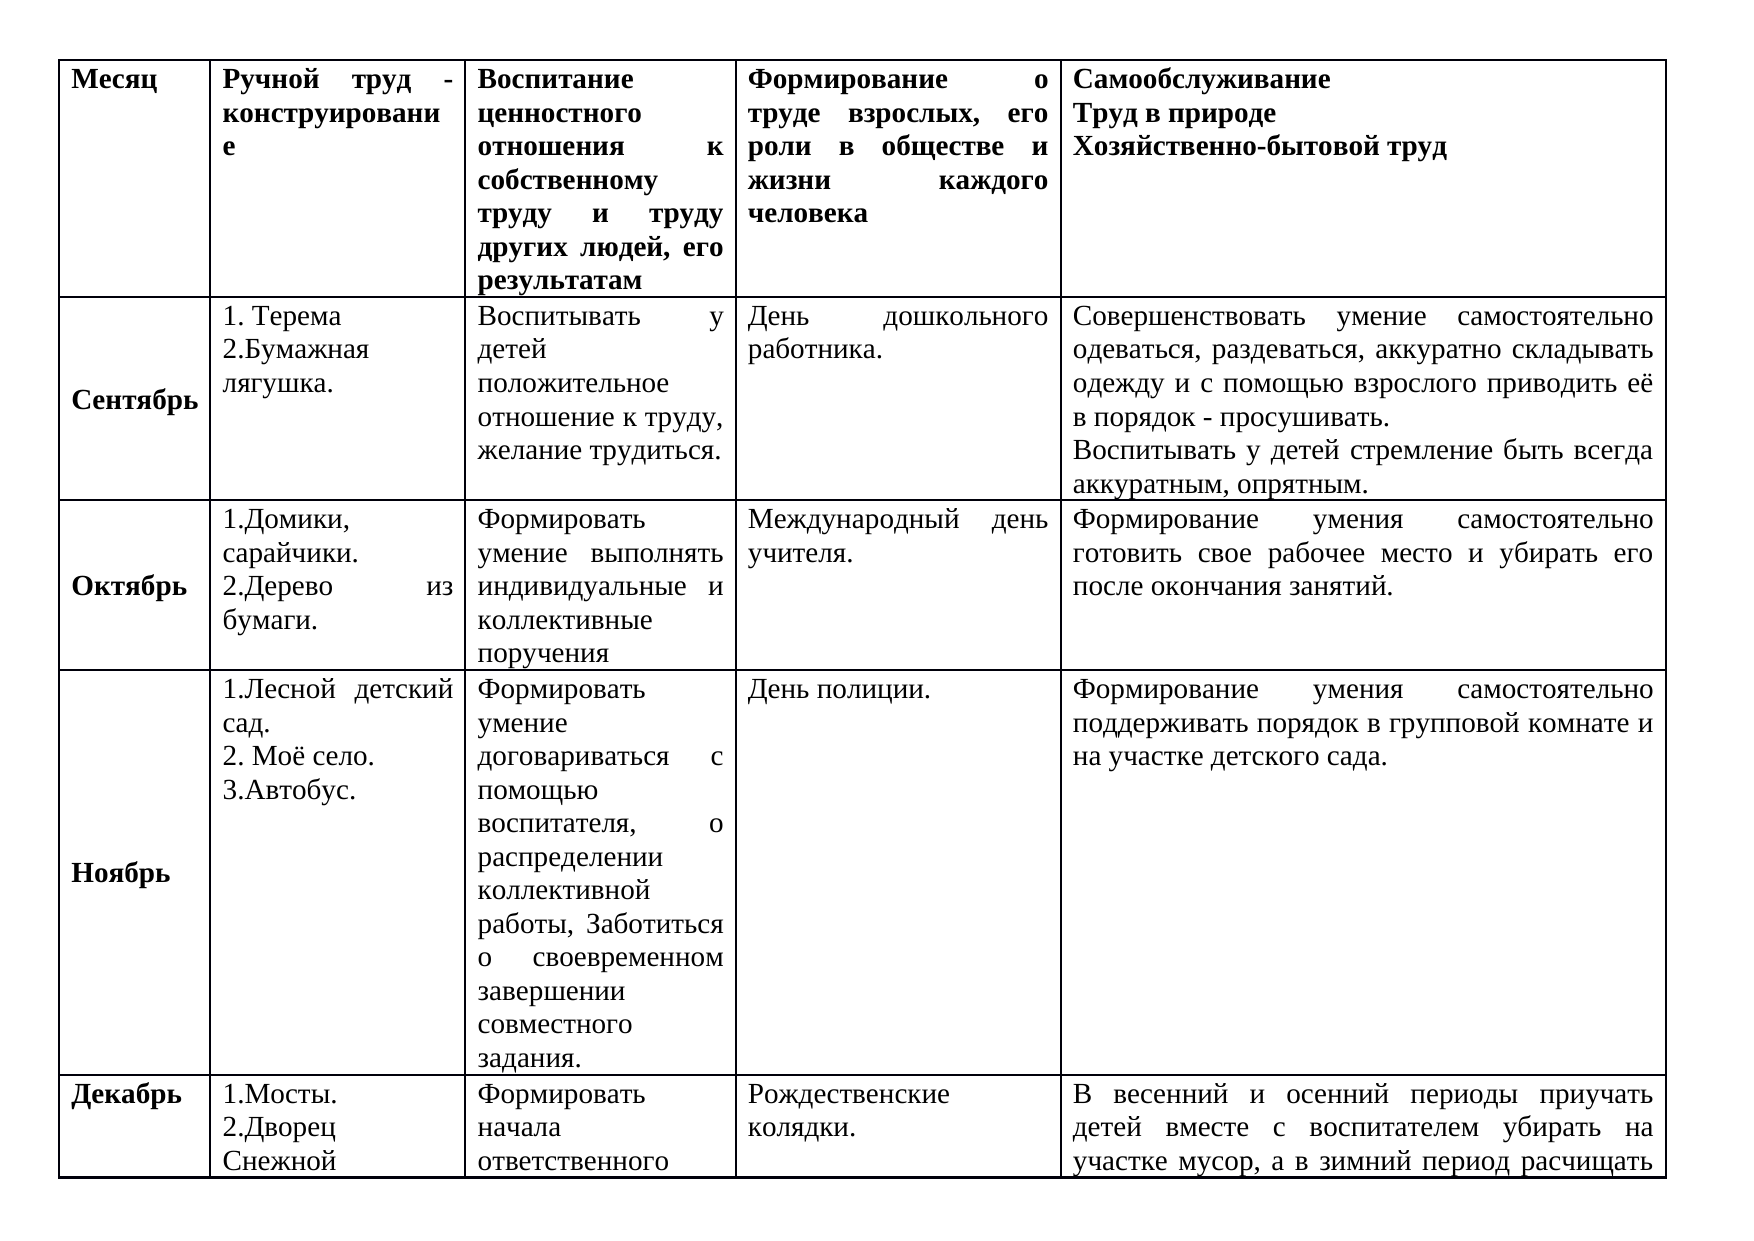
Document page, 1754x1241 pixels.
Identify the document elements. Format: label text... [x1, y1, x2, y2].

table_header Формирование о труде взрослых, его роли в обществе и жизни каждого человека [737, 61, 1060, 296]
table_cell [737, 1076, 1060, 1176]
table_cell 1.Домики, сарайчики. 2.Дерево из бумаги. [211, 501, 464, 669]
table_cell Формировать умение договариваться с помощью воспитателя, о распределении коллективной работы, Заботиться о своевременном завершении совместного задания. [466, 671, 735, 1074]
table_cell Воспитывать у детей положительное отношение к труду, желание трудиться. [466, 298, 735, 499]
table_cell Формировать умение выполнять индивидуальные и коллективные поручения [466, 501, 735, 669]
table_cell 1. Терема 2.Бумажная лягушка. [211, 298, 464, 499]
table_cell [466, 1076, 735, 1176]
table_cell День дошкольного работника. [737, 298, 1060, 499]
table_header Самообслуживание Труд в природе Хозяйственно-бытовой труд [1062, 61, 1665, 296]
table_cell Сентябрь [60, 298, 209, 499]
table_cell Международный день учителя. [737, 501, 1060, 669]
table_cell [1062, 1076, 1665, 1176]
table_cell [211, 1076, 464, 1176]
table_header Месяц [60, 61, 209, 296]
table_header Воспитание ценностного отношения к собственному труду и труду других людей, его результатам [466, 61, 735, 296]
table_cell Формирование умения самостоятельно готовить свое рабочее место и убирать его после окончания занятий. [1062, 501, 1665, 669]
table_cell Ноябрь [60, 671, 209, 1074]
table_cell Октябрь [60, 501, 209, 669]
table_cell День полиции. [737, 671, 1060, 1074]
table_cell Декабрь [60, 1076, 209, 1176]
table_cell Формирование умения самостоятельно поддерживать порядок в групповой комнате и на участке детского сада. [1062, 671, 1665, 1074]
table_header Ручной труд - конструирование [211, 61, 464, 296]
table_cell Совершенствовать умение самостоятельно одеваться, раздеваться, аккуратно складывать одежду и с помощью взрослого приводить её в порядок - просушивать. Воспитывать у детей стремление быть всегда аккуратным, опрятным. [1062, 298, 1665, 499]
table_cell 1.Лесной детский сад. 2. Моё село. 3.Автобус. [211, 671, 464, 1074]
